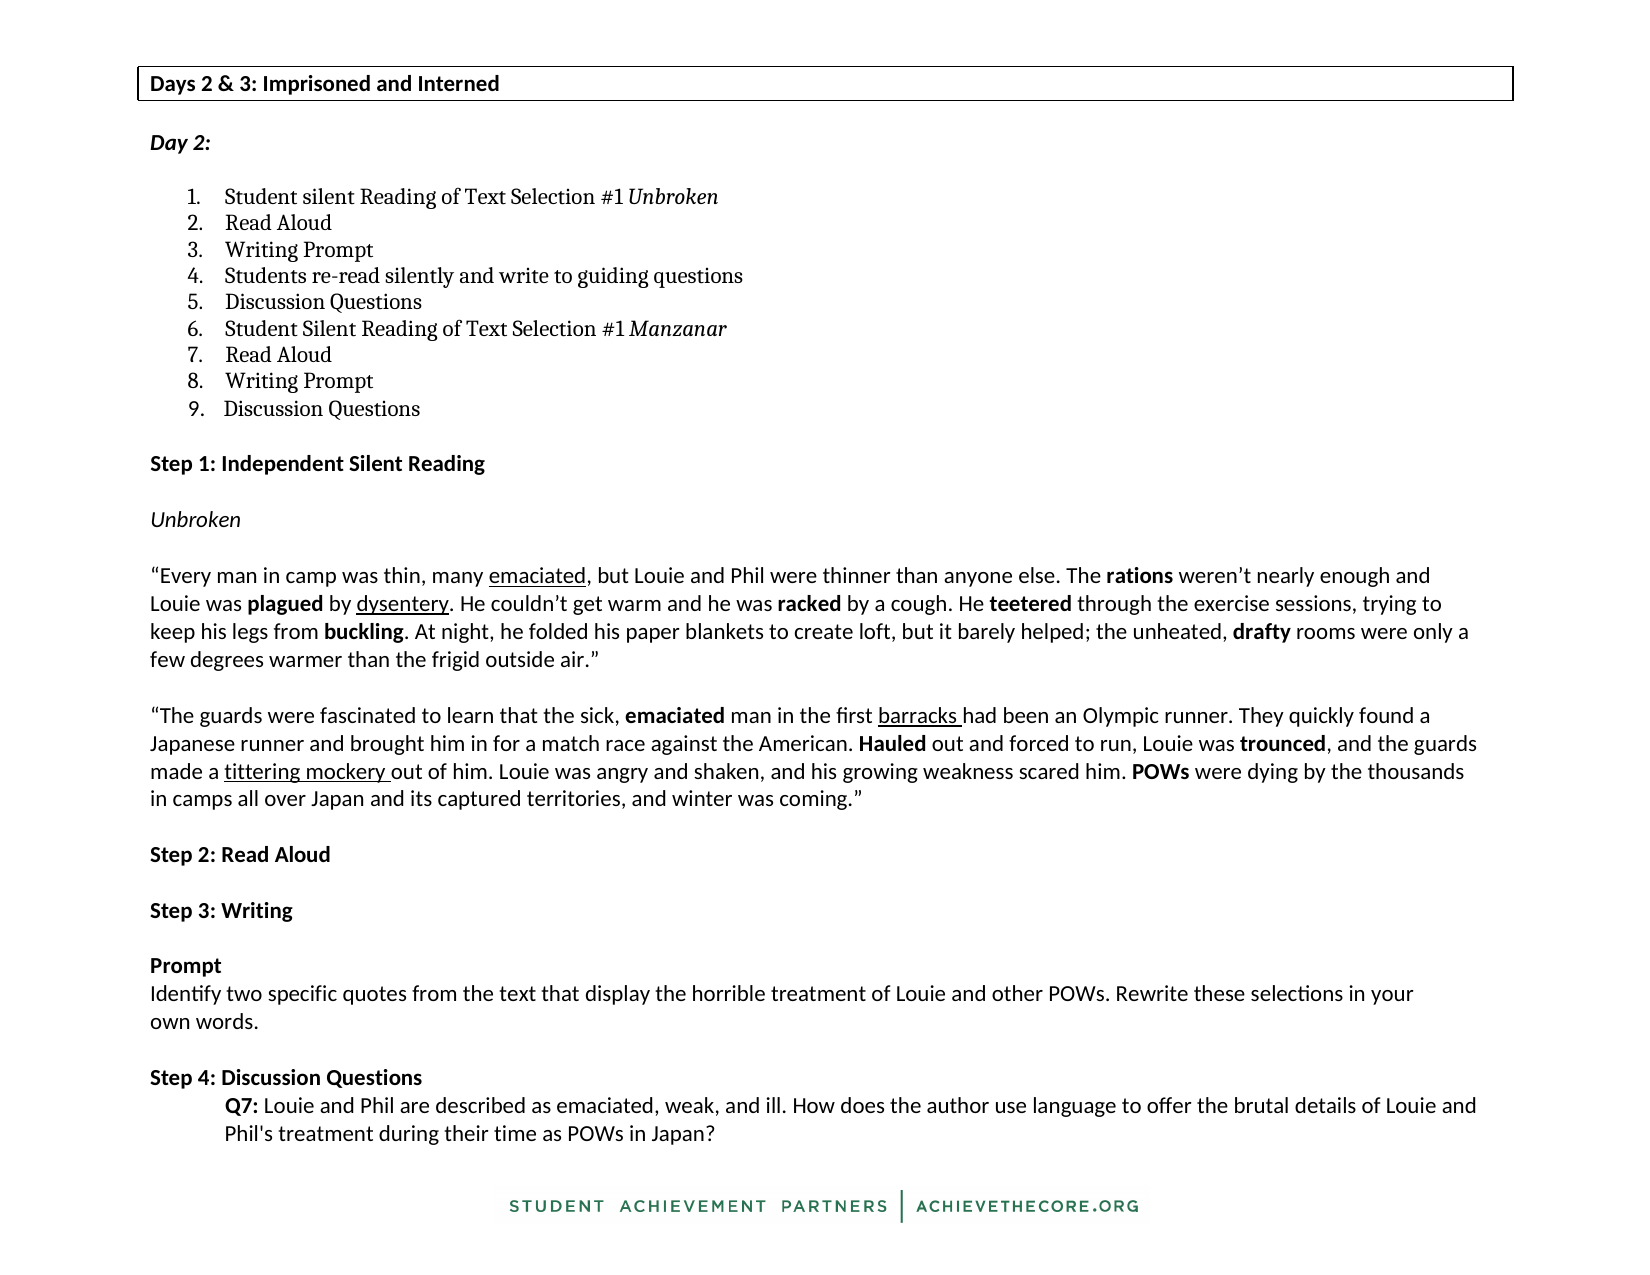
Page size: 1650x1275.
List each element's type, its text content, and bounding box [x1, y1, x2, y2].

text “Every man in camp was thin, many emaciated, but Louie and Phil were thinner than anyone else. The rations weren’t nearly enough and Louie was plagued by dysentery. He couldn’t get warm and he was racked by a cough. He teetered through the exercise sessions, trying to keep his legs from buckling. At night, he folded his paper blankets to create loft, but it barely helped; the unheated, drafty rooms were only a few degrees warmer than the frigid outside air.” [150, 561, 1483, 673]
list Students re-read silently and write to guiding questions [187, 263, 1510, 289]
list Discussion Questions [187, 289, 1510, 315]
list Student Silent Reading of Text Selection #1 Manzanar [187, 315, 1510, 342]
text “The guards were fascinated to learn that the sick, emaciated man in the first barracks had been an Olympic runner. They quickly found a Japanese runner and brought him in for a match race against the American. Hauled out and forced to run, Louie was trounced, and the guards made a tittering mockery out of him. Louie was angry and shaken, and his growing weakness scared him. POWs were dying by the thousands in camps all over Japan and its captured territories, and winter was coming.” [150, 701, 1483, 813]
picture [495, 1185, 1151, 1224]
text Q7: Louie and Phil are described as emaciated, weak, and ill. How does the author use language to offer the brutal details of Louie and [225, 1091, 1510, 1119]
text Phil's treatment during their time as POWs in Japan? [139, 1119, 800, 1147]
list Read Aloud [187, 342, 1510, 368]
list Writing Prompt [187, 236, 1510, 263]
subtitle Step 2: Read Aloud Step 3: Writing Prompt [150, 813, 369, 979]
subtitle Days 2 & 3: Imprisoned and Interned [150, 69, 1510, 97]
subtitle Day 2: [150, 128, 1510, 156]
list Read Aloud [187, 210, 1510, 236]
text Identify two specific quotes from the text that display the horrible treatment of Louie and other POWs. Rewrite these selections in your own words. [150, 979, 1457, 1035]
list Student silent Reading of Text Selection #1 Unbroken [187, 184, 1510, 210]
subtitle Step 1: Independent Silent Reading [150, 449, 1499, 477]
text 9. Discussion Questions [188, 394, 1510, 422]
subtitle Step 4: Discussion Questions [150, 1063, 1510, 1091]
text Unbroken [150, 505, 1499, 533]
list Writing Prompt [187, 368, 1510, 394]
